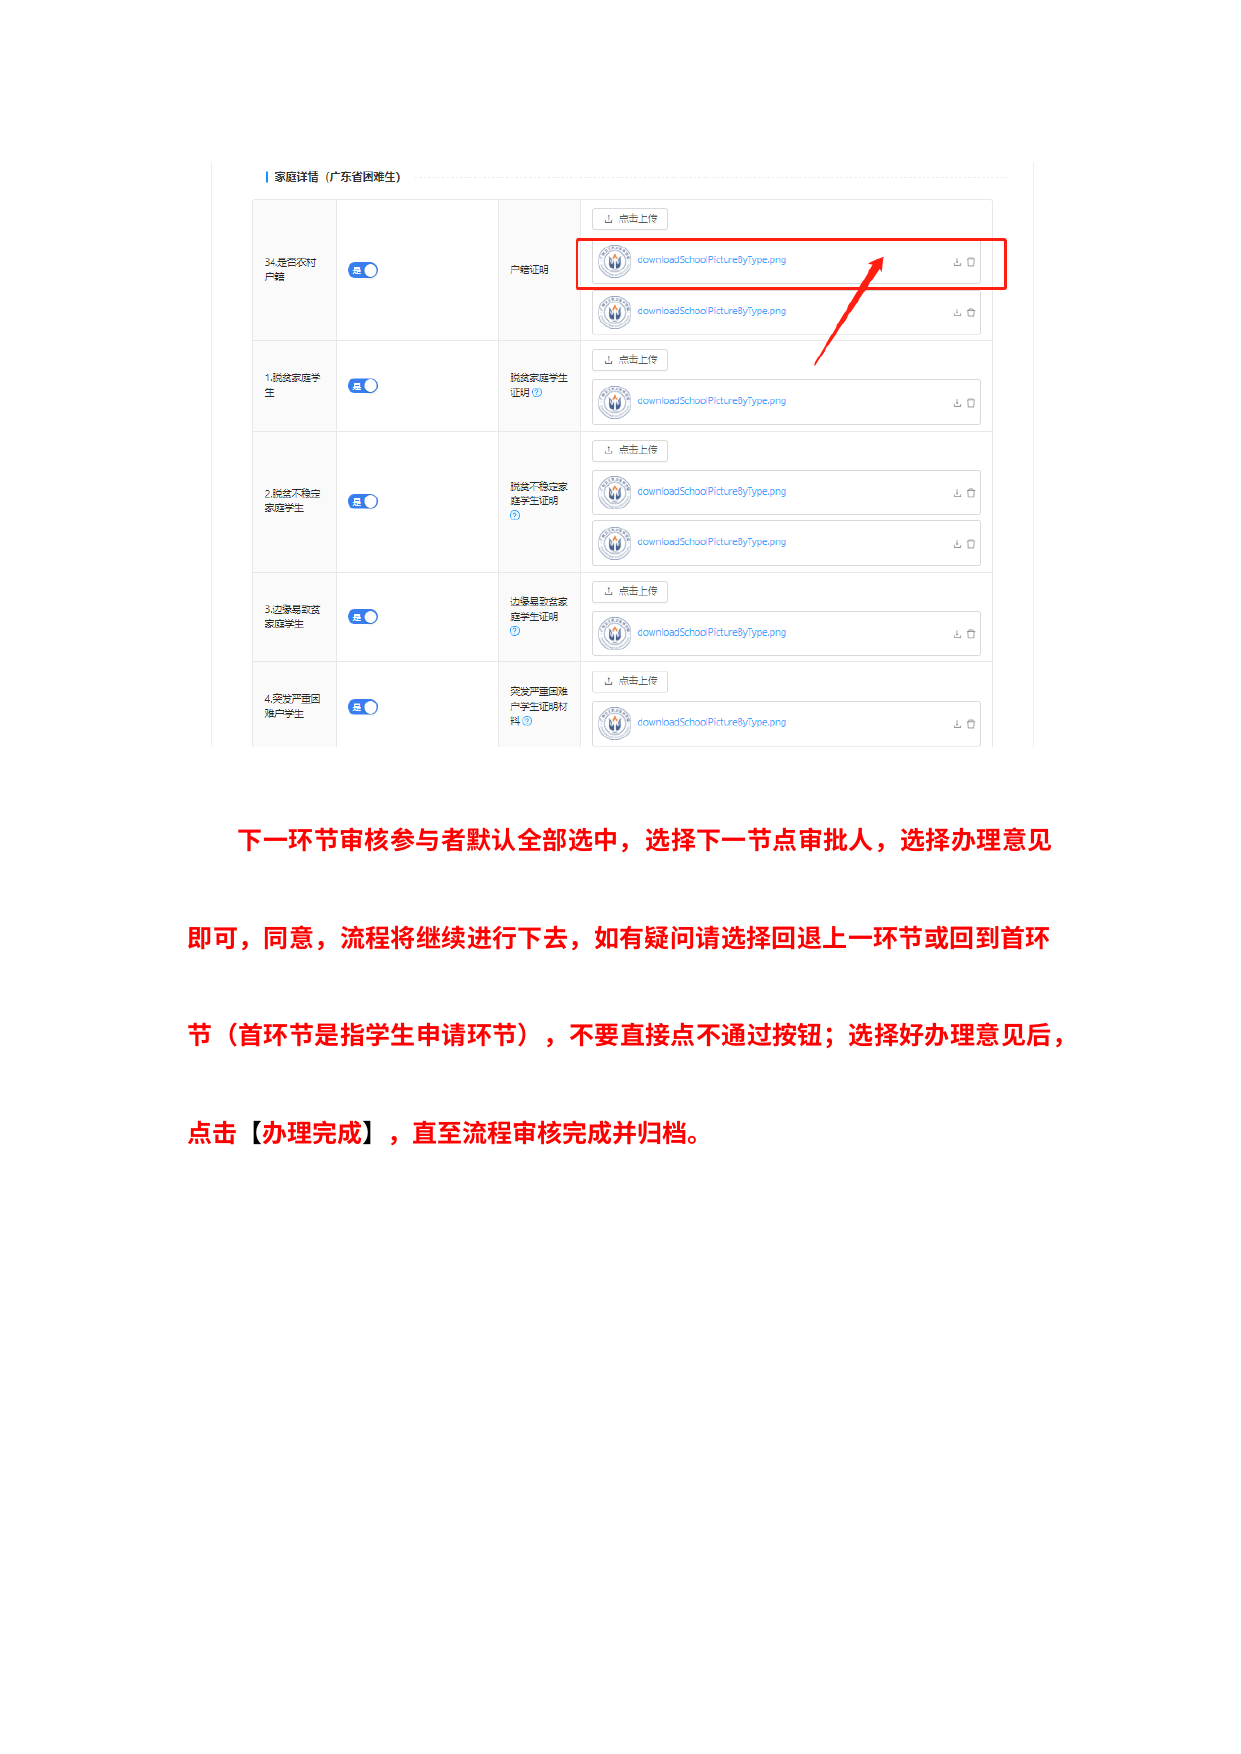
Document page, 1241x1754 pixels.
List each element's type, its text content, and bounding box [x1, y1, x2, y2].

picture [187, 162, 1053, 747]
text 下一环节审核参与者默认全部选中，选择下一节点审批人，选择办理意见即可，同意，流程将继续进行下去，如有疑问请选择回退上一环节或回到首环节（首环节是指学生申请环节），不要直接点不通过按钮；选择好办理意见后，点击【办理完成】，直至流程审核完成并归档。 [187, 806, 1053, 1164]
